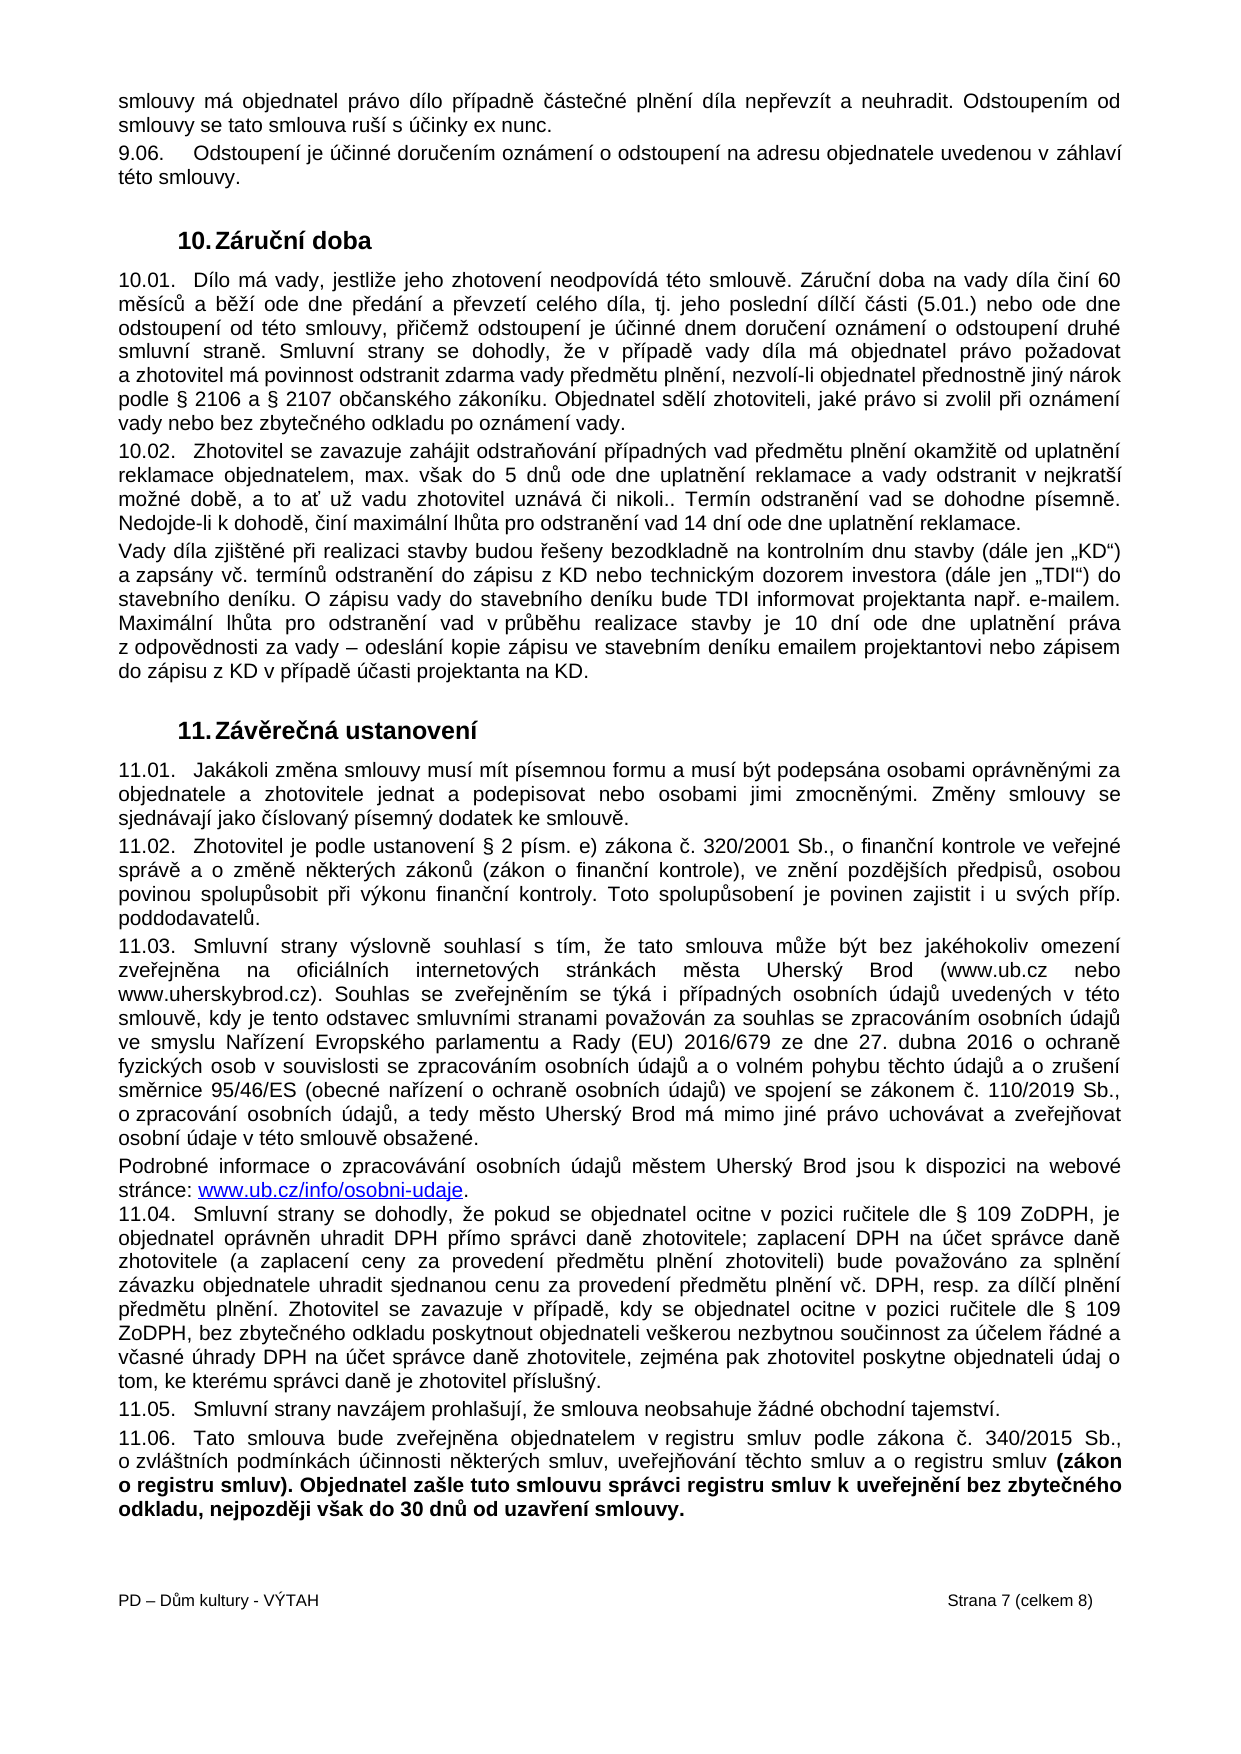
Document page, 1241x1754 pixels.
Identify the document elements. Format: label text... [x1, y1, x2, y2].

subtitle Tato smlouva bude zveřejněna objednatelem v registru smluv podle zákona č. 340/2015 Sb., o zvláštních podmínkách účinnosti některých smluv, uveřejňování těchto smluv a o registru smluv (zákon o registru smluv). Objednatel zašle tuto smlouvu správci registru smluv k uveřejnění bez zbytečného odkladu, nejpozději však do 30 dnů od uzavření smlouvy. [118, 1425, 1122, 1521]
subtitle Smluvní strany navzájem prohlašují, že smlouva neobsahuje žádné obchodní tajemství. [118, 1397, 1122, 1421]
subtitle Dílo má vady, jestliže jeho zhotovení neodpovídá této smlouvě. Záruční doba na vady díla činí 60 měsíců a běží ode dne předání a převzetí celého díla, tj. jeho poslední dílčí části (5.01.) nebo ode dne odstoupení od této smlouvy, přičemž odstoupení je účinné dnem doručení oznámení o odstoupení druhé smluvní straně. Smluvní strany se dohodly, že v případě vady díla má objednatel právo požadovat a zhotovitel má povinnost odstranit zdarma vady předmětu plnění, nezvolí-li objednatel přednostně jiný nárok podle § 2106 a § 2107 občanského zákoníku. Objednatel sdělí zhotoviteli, jaké právo si zvolil při oznámení vady nebo bez zbytečného odkladu po oznámení vady. [118, 267, 1122, 435]
subtitle Zhotovitel je podle ustanovení § 2 písm. e) zákona č. 320/2001 Sb., o finanční kontrole ve veřejné správě a o změně některých zákonů (zákon o finanční kontrole), ve znění pozdějších předpisů, osobou povinou spolupůsobit při výkonu finanční kontroly. Toto spolupůsobení je povinen zajistit i u svých příp. poddodavatelů. [118, 834, 1122, 929]
text Podrobné informace o zpracovávání osobních údajů městem Uherský Brod jsou k dispozici na webové stránce: www.ub.cz/info/osobni-udaje. [118, 1153, 1122, 1201]
text Vady díla zjištěné při realizaci stavby budou řešeny bezodkladně na kontrolním dnu stavby (dále jen „KD“) a zapsány vč. termínů odstranění do zápisu z KD nebo technickým dozorem investora (dále jen „TDI“) do stavebního deníku. O zápisu vady do stavebního deníku bude TDI informovat projektanta např. e-mailem. Maximální lhůta pro odstranění vad v průběhu realizace stavby je 10 dní ode dne uplatnění práva z odpovědnosti za vady – odeslání kopie zápisu ve stavebním deníku emailem projektantovi nebo zápisem do zápisu z KD v případě účasti projektanta na KD. [118, 539, 1122, 683]
subtitle Smluvní strany se dohodly, že pokud se objednatel ocitne v pozici ručitele dle § 109 ZoDPH, je objednatel oprávněn uhradit DPH přímo správci daně zhotovitele; zaplacení DPH na účet správce daně zhotovitele (a zaplacení ceny za provedení předmětu plnění zhotoviteli) bude považováno za splnění závazku objednatele uhradit sjednanou cenu za provedení předmětu plnění vč. DPH, resp. za dílčí plnění předmětu plnění. Zhotovitel se zavazuje v případě, kdy se objednatel ocitne v pozici ručitele dle § 109 ZoDPH, bez zbytečného odkladu poskytnout objednateli veškerou nezbytnou součinnost za účelem řádné a včasné úhrady DPH na účet správce daně zhotovitele, zejména pak zhotovitel poskytne objednateli údaj o tom, ke kterému správci daně je zhotovitel příslušný. [118, 1201, 1122, 1393]
subtitle Odstoupení je účinné doručením oznámení o odstoupení na adresu objednatele uvedenou v záhlaví této smlouvy. [118, 141, 1122, 189]
subtitle Jakákoli změna smlouvy musí mít písemnou formu a musí být podepsána osobami oprávněnými za objednatele a zhotovitele jednat a podepisovat nebo osobami jimi zmocněnými. Změny smlouvy se sjednávají jako číslovaný písemný dodatek ke smlouvě. [118, 758, 1122, 829]
subtitle Závěrečná ustanovení [177, 716, 1122, 745]
subtitle Záruční doba [177, 226, 1122, 255]
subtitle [118, 89, 1122, 137]
subtitle Smluvní strany výslovně souhlasí s tím, že tato smlouva může být bez jakéhokoliv omezení zveřejněna na oficiálních internetových stránkách města Uherský Brod (www.ub.cz nebo www.uherskybrod.cz). Souhlas se zveřejněním se týká i případných osobních údajů uvedených v této smlouvě, kdy je tento odstavec smluvními stranami považován za souhlas se zpracováním osobních údajů ve smyslu Nařízení Evropského parlamentu a Rady (EU) 2016/679 ze dne 27. dubna 2016 o ochraně fyzických osob v souvislosti se zpracováním osobních údajů a o volném pohybu těchto údajů a o zrušení směrnice 95/46/ES (obecné nařízení o ochraně osobních údajů) ve spojení se zákonem č. 110/2019 Sb., o zpracování osobních údajů, a tedy město Uherský Brod má mimo jiné právo uchovávat a zveřejňovat osobní údaje v této smlouvě obsažené. [118, 934, 1122, 1149]
subtitle Zhotovitel se zavazuje zahájit odstraňování případných vad předmětu plnění okamžitě od uplatnění reklamace objednatelem, max. však do 5 dnů ode dne uplatnění reklamace a vady odstranit v nejkratší možné době, a to ať už vadu zhotovitel uznává či nikoli.. Termín odstranění vad se dohodne písemně. Nedojde-li k dohodě, činí maximální lhůta pro odstranění vad 14 dní ode dne uplatnění reklamace. [118, 439, 1122, 535]
